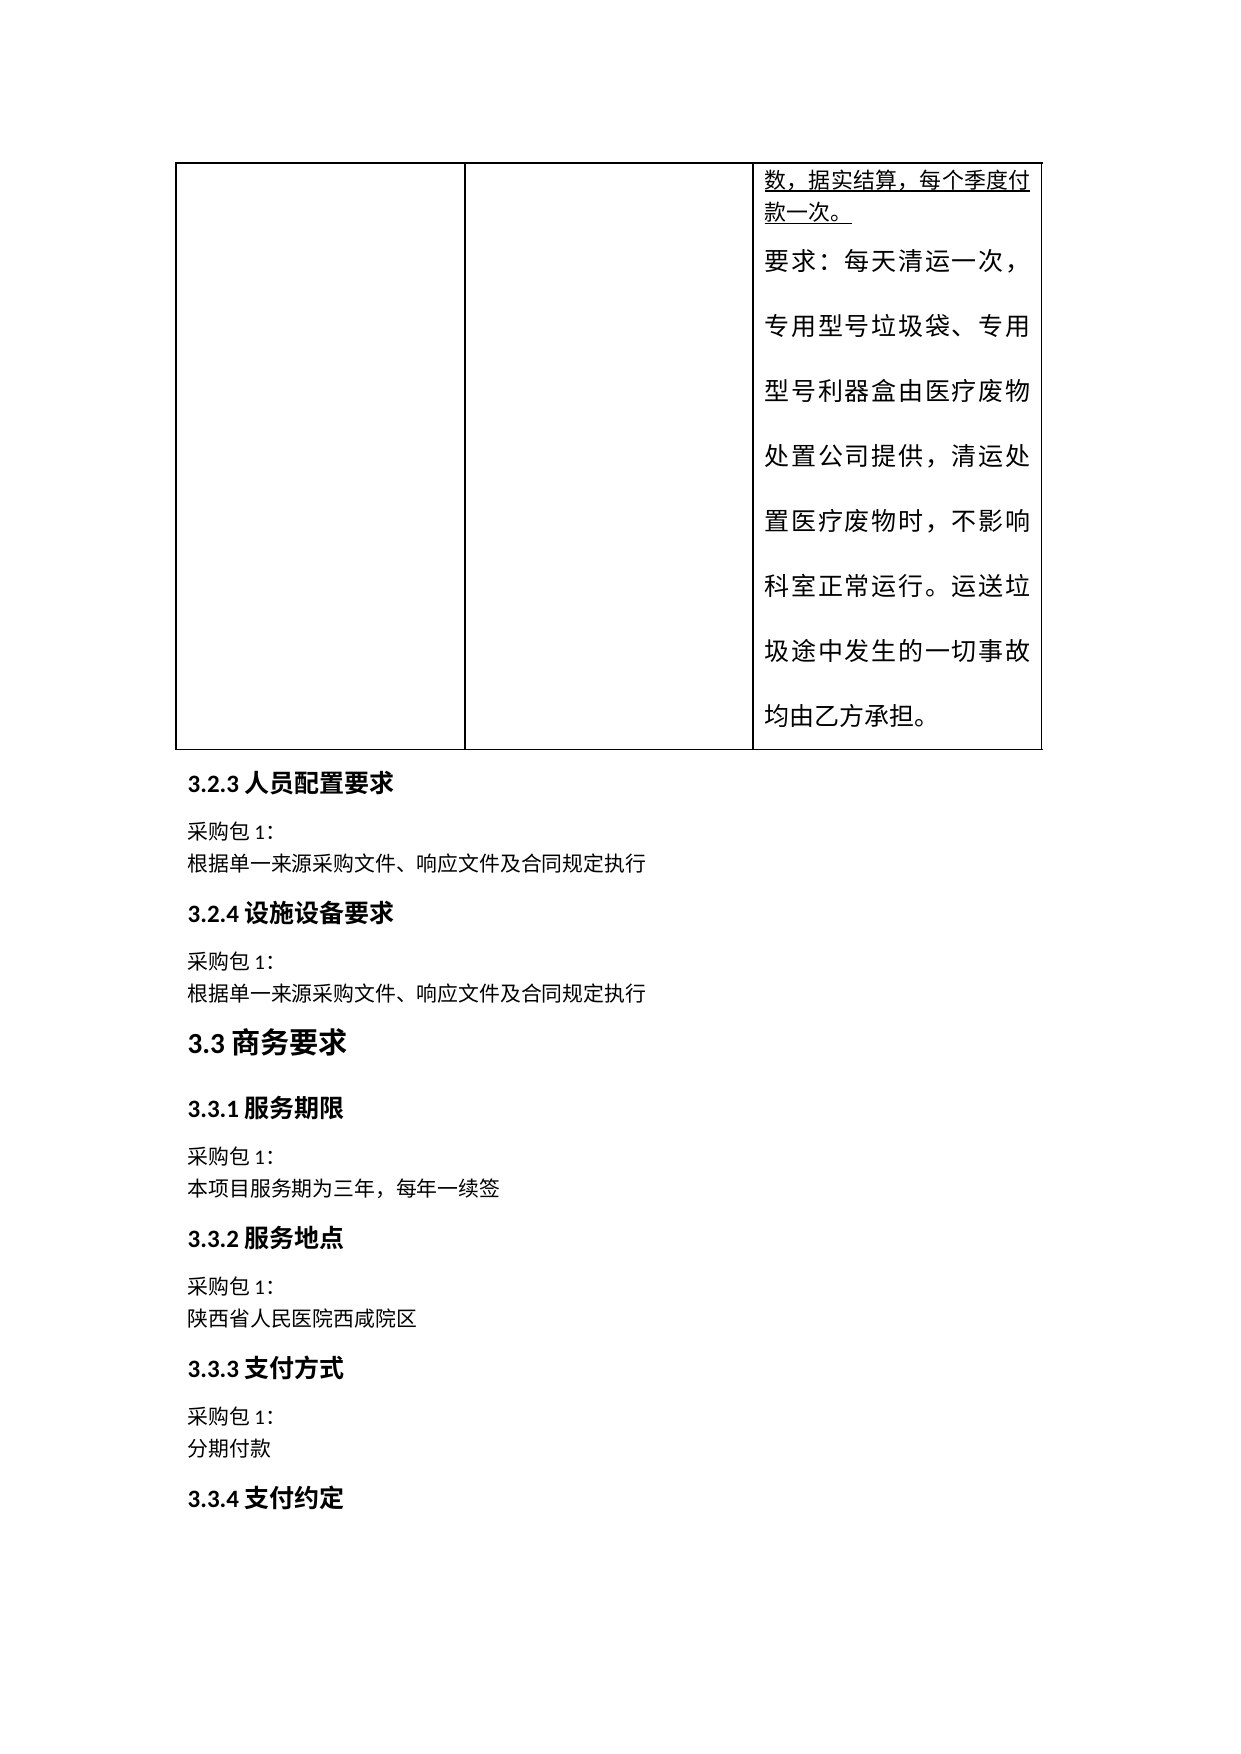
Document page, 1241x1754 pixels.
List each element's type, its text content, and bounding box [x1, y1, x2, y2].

text 本项目服务期为三年，每年一续签 [187, 1173, 1053, 1205]
table_cell [177, 164, 464, 748]
text 采购包1： [187, 1400, 1053, 1433]
text 3.2.3人员配置要求 [187, 750, 1053, 815]
text 3.3.2服务地点 [187, 1205, 1053, 1270]
text 3.2.4设施设备要求 [187, 880, 1053, 945]
text 3.3.3支付方式 [187, 1335, 1053, 1400]
text 采购包1： [187, 945, 1053, 978]
text 3.3.1服务期限 [187, 1075, 1053, 1140]
text 根据单一来源采购文件、响应文件及合同规定执行 [187, 848, 1053, 880]
table_cell 1 [466, 164, 752, 748]
text 采购包1： [187, 815, 1053, 848]
text 根据单一来源采购文件、响应文件及合同规定执行 [187, 978, 1053, 1010]
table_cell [754, 164, 1041, 748]
text 采购包1： [187, 1270, 1053, 1303]
text 3.3.4支付约定 [187, 1465, 1053, 1530]
text 分期付款 [187, 1433, 1053, 1465]
text 陕西省人民医院西咸院区 [187, 1303, 1053, 1335]
text 3.3商务要求 [187, 1010, 1053, 1075]
text 采购包1： [187, 1140, 1053, 1173]
